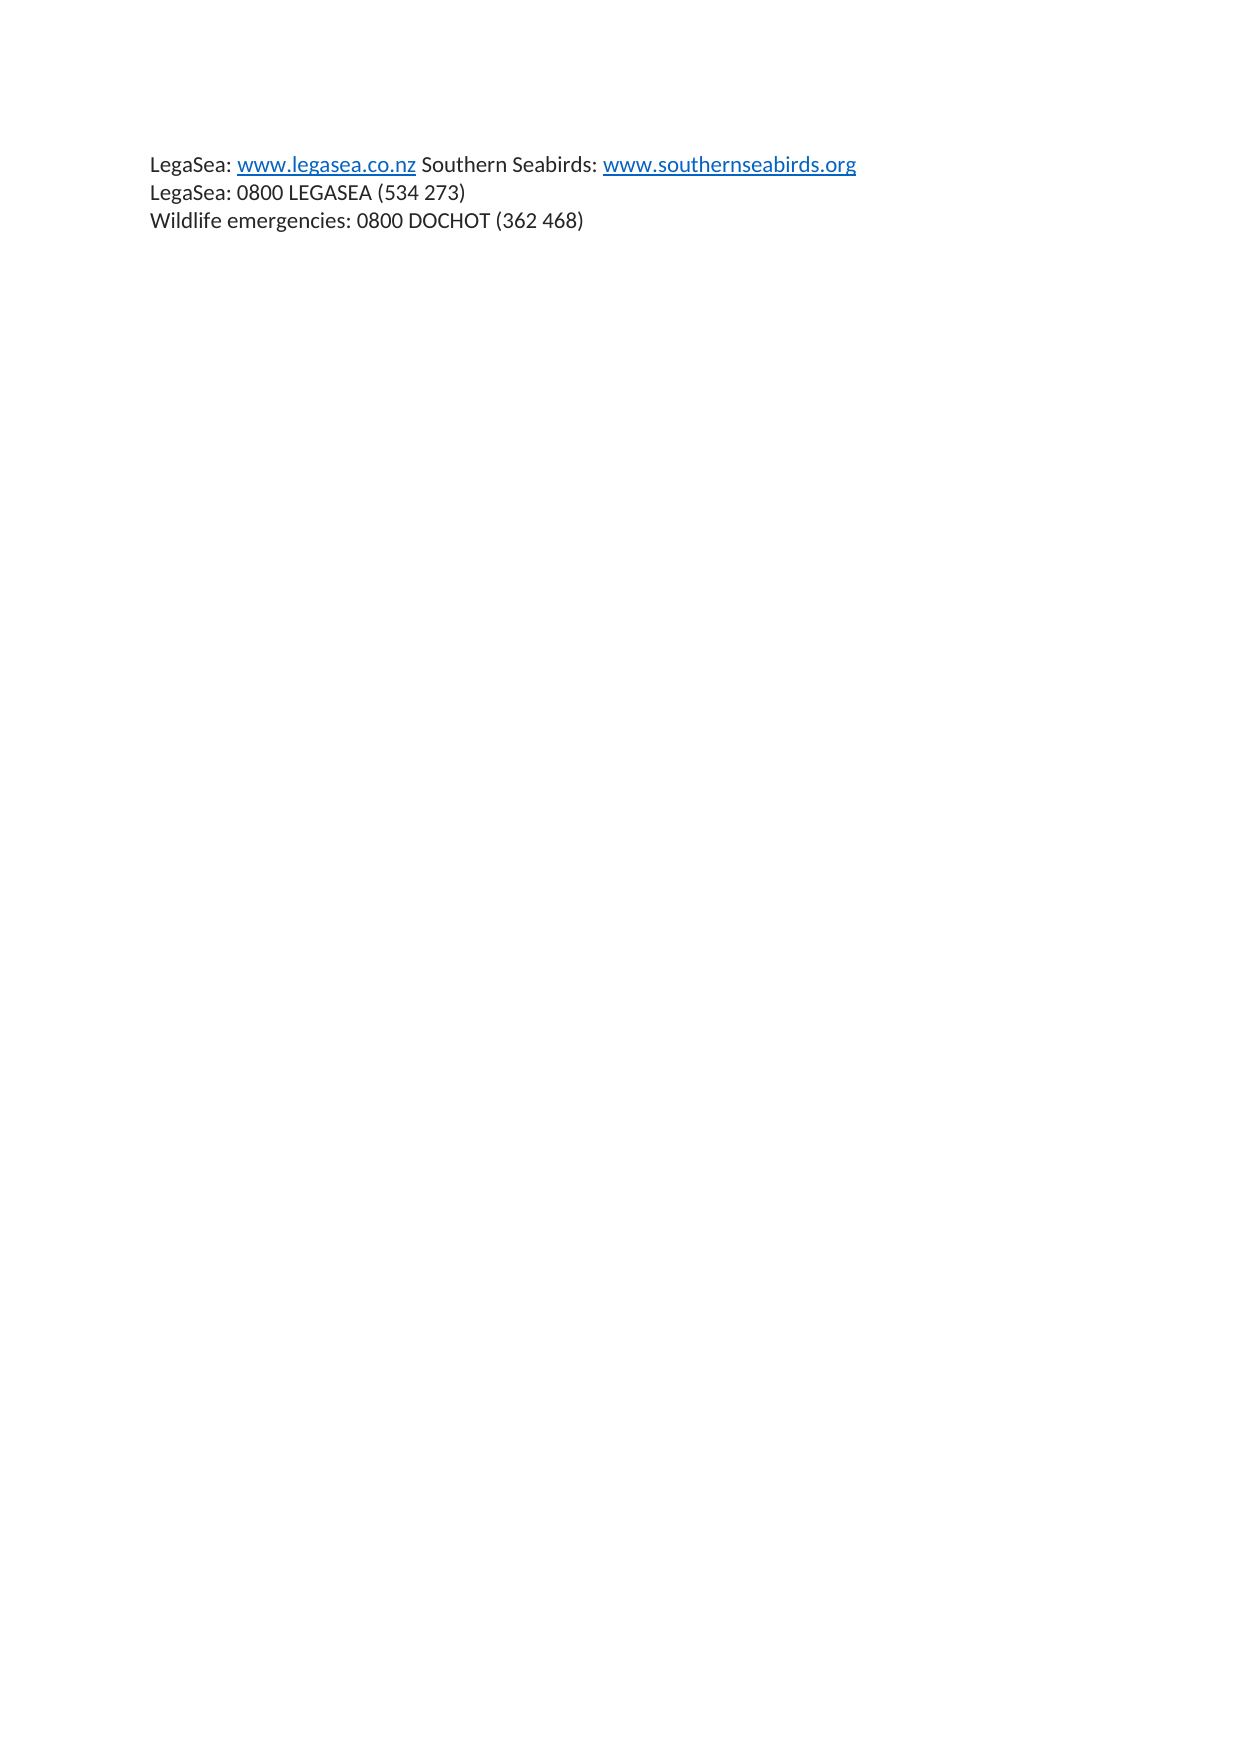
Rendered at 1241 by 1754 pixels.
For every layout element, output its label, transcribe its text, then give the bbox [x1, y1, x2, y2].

text LegaSea: www.legasea.co.nz Southern Seabirds: www.southernseabirds.org [150, 150, 1090, 178]
text LegaSea: 0800 LEGASEA (534 273) [150, 178, 1090, 206]
text Wildlife emergencies: 0800 DOCHOT (362 468) [150, 206, 1090, 234]
